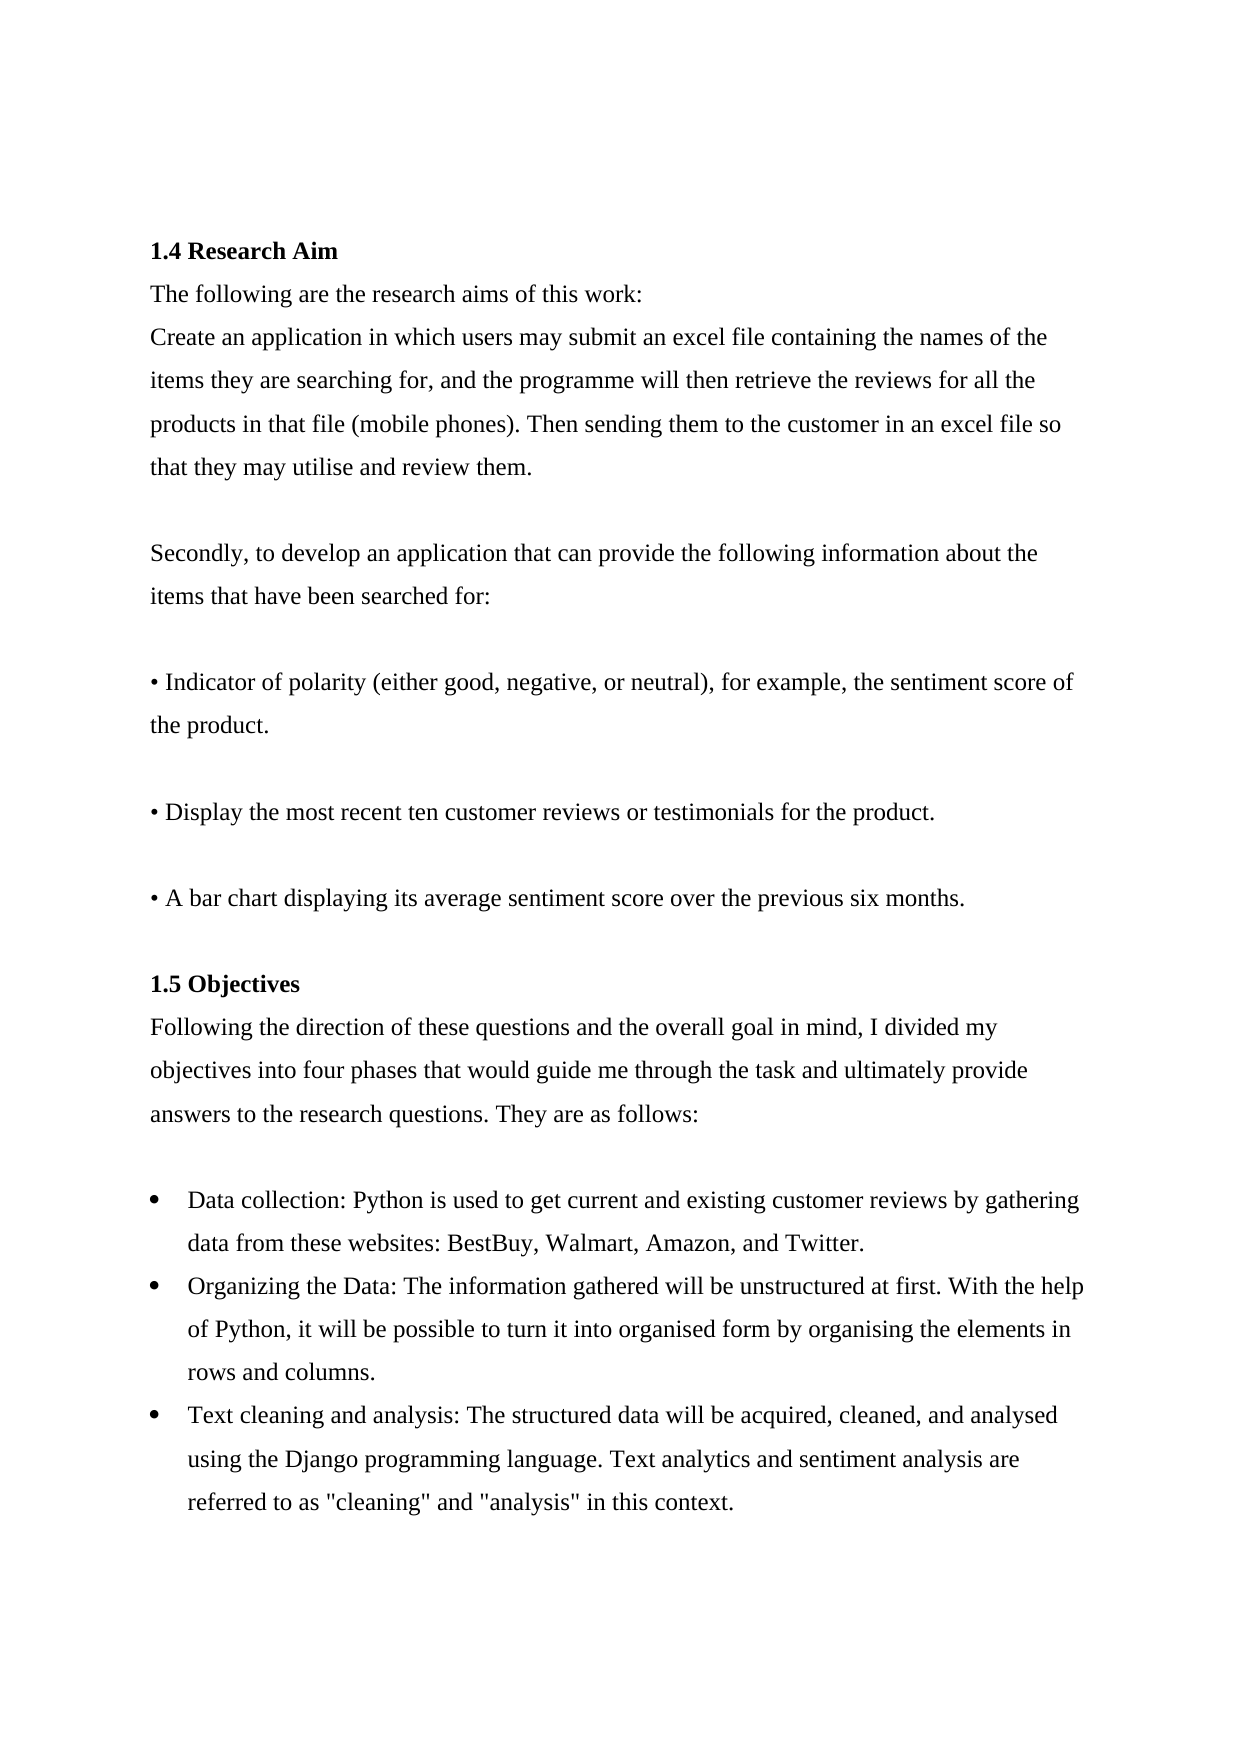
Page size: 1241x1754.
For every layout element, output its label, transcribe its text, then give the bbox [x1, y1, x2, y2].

text Following the direction of these questions and the overall goal in mind, I divided my objectives into four phases that would guide me through the task and ultimately provide answers to the research questions. They are as follows: [150, 1012, 1090, 1127]
list Data collection: Python is used to get current and existing customer reviews by gathering data from these websites: BestBuy, Walmart, Amazon, and Twitter. [150, 1185, 1090, 1257]
list Text cleaning and analysis: The structured data will be acquired, cleaned, and analysed using the Django programming language. Text analytics and sentiment analysis are referred to as "cleaning" and "analysis" in this context. [150, 1401, 1090, 1516]
text 1.5 Objectives [150, 969, 1090, 998]
text 1.4 Research Aim [150, 236, 1090, 265]
text • Display the most recent ten customer reviews or testimonials for the product. [150, 797, 1090, 826]
text The following are the research aims of this work: [150, 279, 1090, 308]
text Secondly, to develop an application that can provide the following information about the items that have been searched for: [150, 538, 1090, 610]
text • A bar chart displaying its average sentiment score over the previous six months. [150, 883, 1090, 912]
list Organizing the Data: The information gathered will be unstructured at first. With the help of Python, it will be possible to turn it into organised form by organising the elements in rows and columns. [150, 1271, 1090, 1386]
text Create an application in which users may submit an excel file containing the names of the items they are searching for, and the programme will then retrieve the reviews for all the products in that file (mobile phones). Then sending them to the customer in an excel file so that they may utilise and review them. [150, 322, 1090, 481]
text • Indicator of polarity (either good, negative, or neutral), for example, the sentiment score of the product. [150, 667, 1090, 739]
